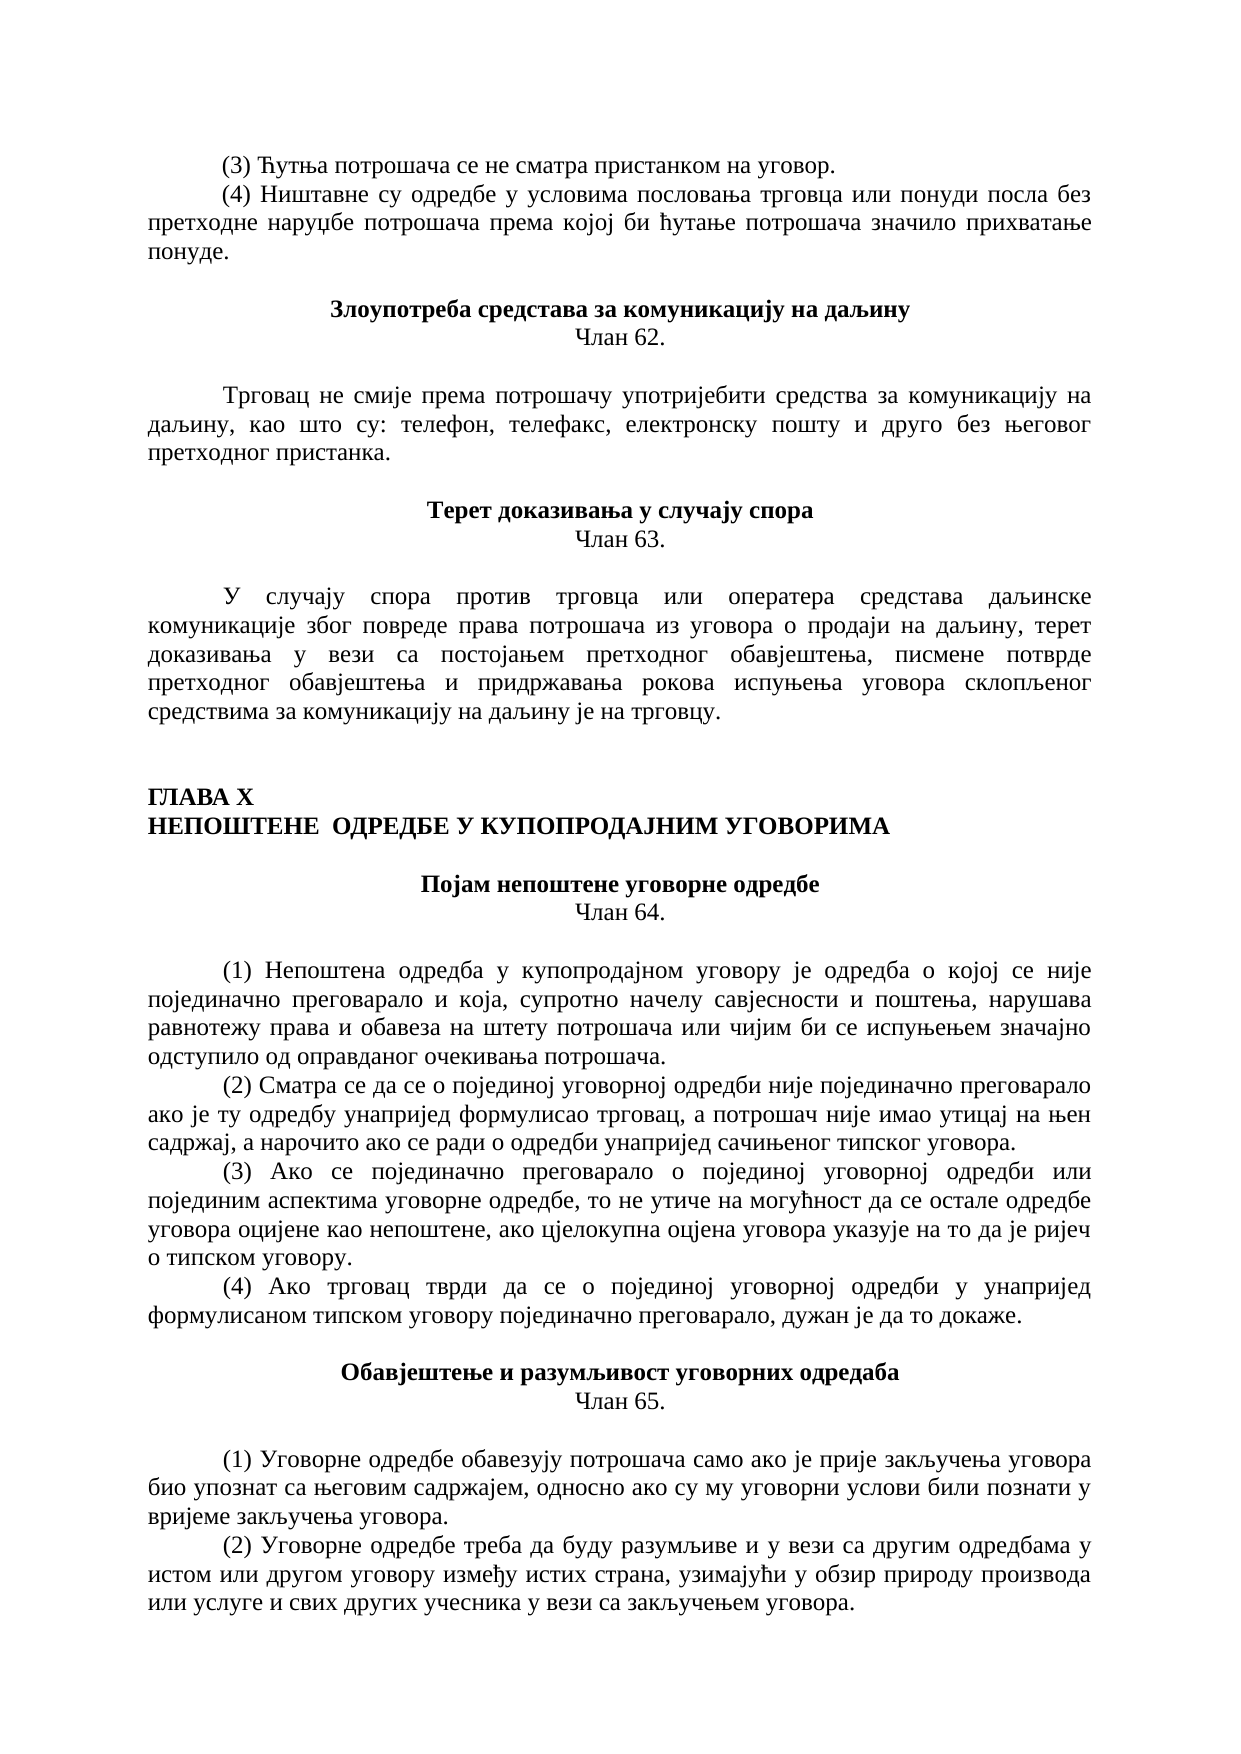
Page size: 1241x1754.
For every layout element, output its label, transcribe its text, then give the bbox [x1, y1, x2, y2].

text Члан 65. [148, 1386, 1092, 1415]
subtitle НЕПОШТЕНЕ ОДРЕДБЕ У КУПОПРОДАЈНИМ УГОВОРИМА [148, 811, 1092, 840]
text Обавјештење и разумљивост уговорних одредаба [148, 1357, 1092, 1386]
subtitle ГЛАВА X [148, 782, 1092, 811]
text Члан 62. [148, 322, 1092, 351]
text У случају спора против трговца или оператера средстава даљинске комуникације због повреде права потрошача из уговора о продаји на даљину, терет доказивања у вези са постојањем претходног обавјештења, писмене потврде претходног обавјештења и придржавања рокова испуњења уговора склопљеног средствима за комуникацију на даљину је на трговцу. [148, 581, 1092, 725]
text (2) Уговорне одредбе треба да буду разумљиве и у вези са другим одредбама у истом или другом уговору између истих страна, узимајући у обзир природу производа или услуге и свих других учесника у вези са закључењем уговора. [148, 1530, 1092, 1616]
text (4) Ништавне су одредбе у условима пословања трговца или понуди посла без претходне наруџбе потрошача према којој би ћутање потрошача значило прихватање понуде. [148, 179, 1092, 265]
text (1) Непоштена одредба у купопродајном уговору је одредба о којој се није појединачно преговарало и која, супротно начелу савјесности и поштења, нарушава равнотежу права и обавеза на штету потрошача или чијим би се испуњењем значајно одступило од оправданог очекивања потрошача. [148, 955, 1092, 1070]
text Члан 63. [148, 524, 1092, 552]
text Терет доказивања у случају спора [148, 495, 1092, 524]
text Злоупотреба средстава за комуникацију на даљину [148, 294, 1092, 322]
text (3) Ако се појединачно преговарало о појединој уговорној одредби или појединим аспектима уговорне одредбе, то не утиче на могућност да се остале одредбе уговора оцијене као непоштене, ако цјелокупна оцјена уговора указује на то да је ријеч о типском уговору. [148, 1156, 1092, 1271]
text (3) Ћутња потрошача се не сматра пристанком на уговор. [148, 150, 1092, 179]
text (4) Ако трговац тврди да се о појединој уговорној одредби у унапријед формулисаном типском уговору појединачно преговарало, дужан је да то докаже. [148, 1271, 1092, 1329]
text Трговац не смије према потрошачу употријебити средства за комуникацију на даљину, као што су: телефон, телефакс, електронску пошту и друго без његовог претходног пристанка. [148, 380, 1092, 466]
text Члан 64. [148, 897, 1092, 926]
text (1) Уговорне одредбе обавезују потрошача само ако је прије закључења уговора био упознат са његовим садржајем, односно ако су му уговорни услови били познати у вријеме закључења уговора. [148, 1444, 1092, 1530]
text Појам непоштене уговорне одредбе [148, 869, 1092, 897]
text (2) Сматра се да се о појединој уговорној одредби није појединачно преговарало ако је ту одредбу унапријед формулисао трговац, а потрошач није имао утицај на њен садржај, а нарочито ако се ради о одредби унапријед сачињеног типског уговора. [148, 1070, 1092, 1156]
